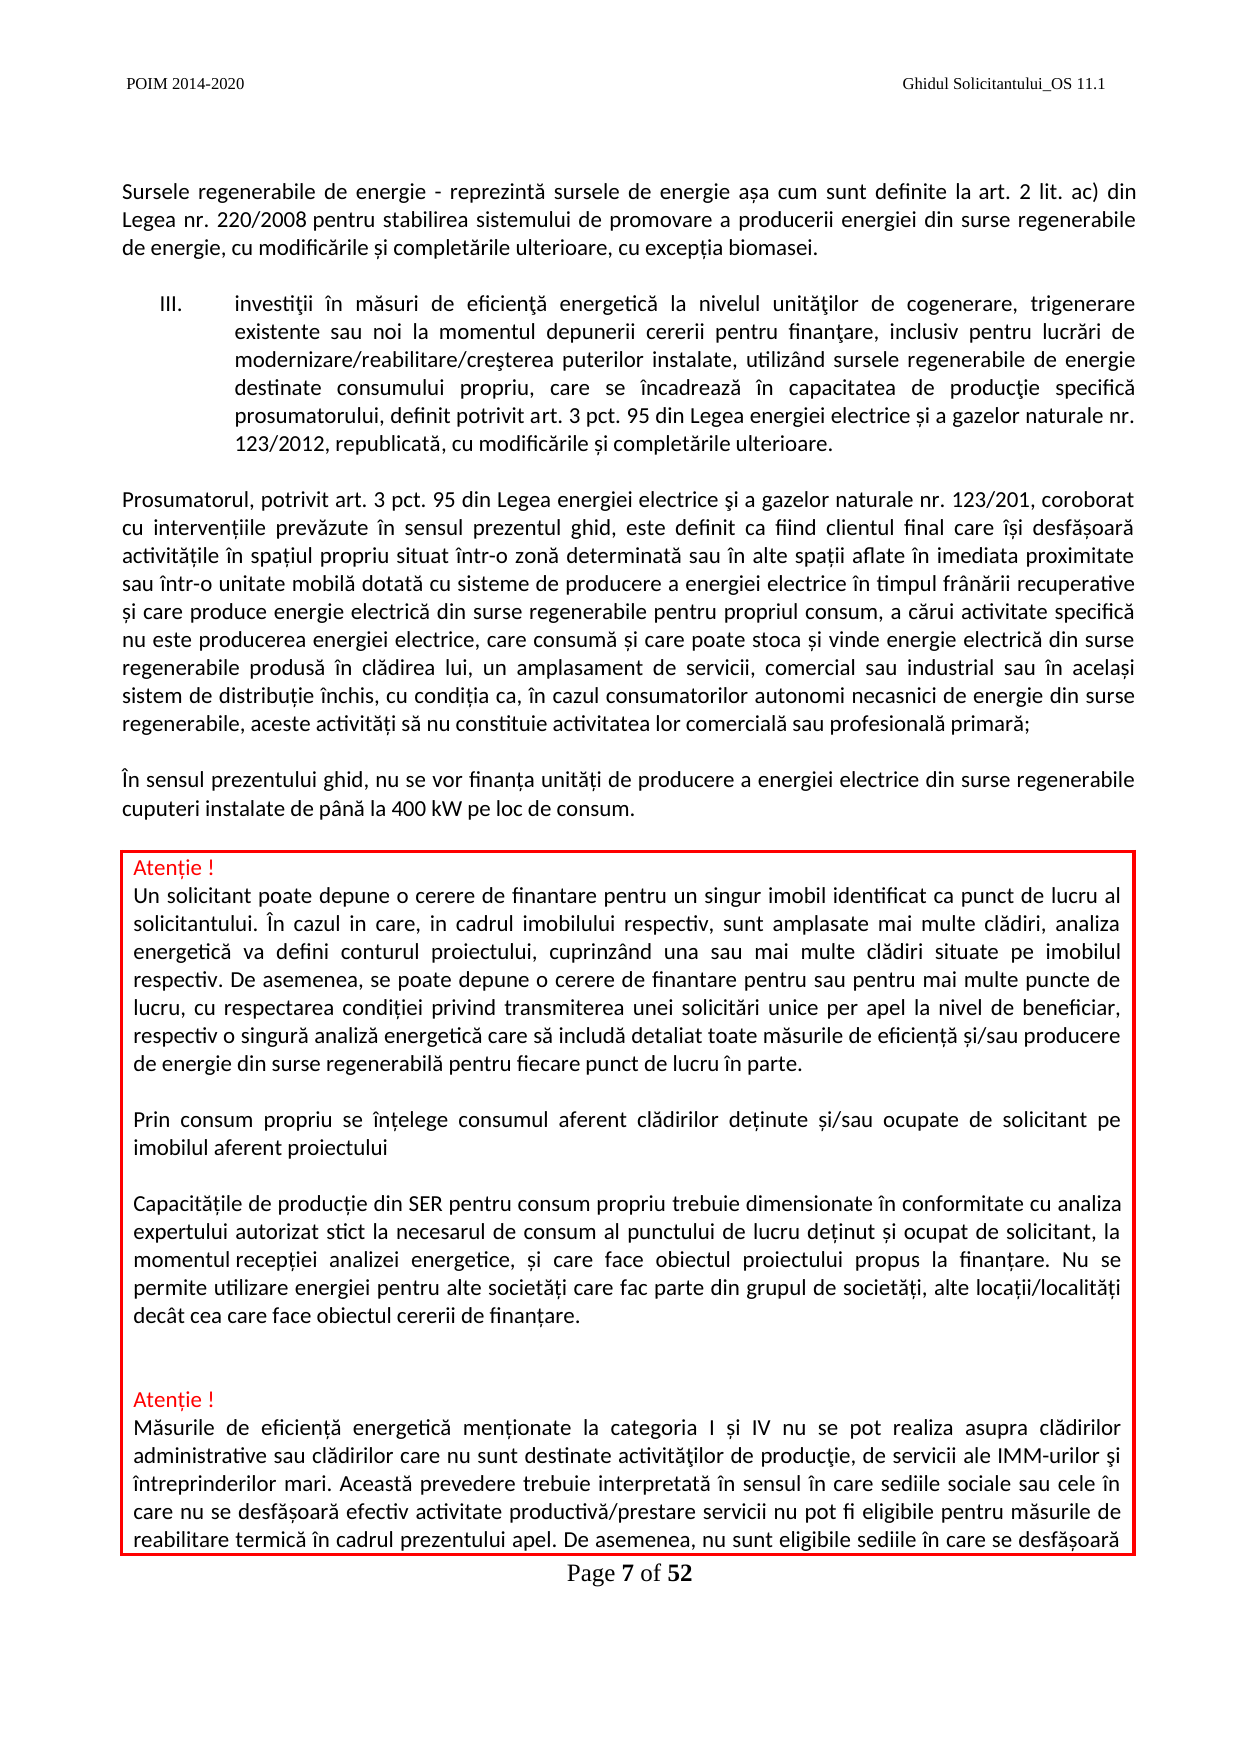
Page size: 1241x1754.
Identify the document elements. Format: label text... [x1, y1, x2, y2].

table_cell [123, 1385, 1132, 1553]
text Prosumatorul, potrivit art. 3 pct. 95 din Legea energiei electrice şi a gazelor naturale nr. 123/201, coroborat cu intervențiile prevăzute în sensul prezentul ghid, este definit ca fiind clientul final care își desfășoară activitățile în spațiul propriu situat într-o zonă determinată sau în alte spații aflate în imediata proximitate sau într-o unitate mobilă dotată cu sisteme de producere a energiei electrice în timpul frânării recuperative și care produce energie electrică din surse regenerabile pentru propriul consum, a cărui activitate specifică nu este producerea energiei electrice, care consumă și care poate stoca și vinde energie electrică din surse regenerabile produsă în clădirea lui, un amplasament de servicii, comercial sau industrial sau în același sistem de distribuție închis, cu condiția ca, în cazul consumatorilor autonomi necasnici de energie din surse regenerabile, aceste activități să nu constituie activitatea lor comercială sau profesională primară; [122, 485, 1137, 738]
list investiţii în măsuri de eficienţă energetică la nivelul unităţilor de cogenerare, trigenerare existente sau noi la momentul depunerii cererii pentru finanţare, inclusiv pentru lucrări de modernizare/reabilitare/creşterea puterilor instalate, utilizând sursele regenerabile de energie destinate consumului propriu, care se încadrează în capacitatea de producţie specifică prosumatorului, definit potrivit art. 3 pct. 95 din Legea energiei electrice și a gazelor naturale nr. 123/2012, republicată, cu modificările și completările ulterioare. [159, 289, 1137, 457]
table_header Atenţie ! Un solicitant poate depune o cerere de finantare pentru un singur imobil identificat ca punct de lucru al solicitantului. În cazul in care, in cadrul imobilului respectiv, sunt amplasate mai multe clădiri, analiza energetică va defini conturul proiectului, cuprinzând una sau mai multe clădiri situate pe imobilul respectiv. De asemenea, se poate depune o cerere de finantare pentru sau pentru mai multe puncte de lucru, cu respectarea condiției privind transmiterea unei solicitări unice per apel la nivel de beneficiar, respectiv o singură analiză energetică care să includă detaliat toate măsurile de eficiență și/sau producere de energie din surse regenerabilă pentru fiecare punct de lucru în parte. Prin consum propriu se înțelege consumul aferent clădirilor deținute și/sau ocupate de solicitant pe imobilul aferent proiectului Capacitățile de producție din SER pentru consum propriu trebuie dimensionate în conformitate cu analiza expertului autorizat stict la necesarul de consum al punctului de lucru deținut și ocupat de solicitant, la momentul recepției analizei energetice, și care face obiectul proiectului propus la finanțare. Nu se permite utilizare energiei pentru alte societăți care fac parte din grupul de societăți, alte locații/localități decât cea care face obiectul cererii de finanțare. [123, 853, 1132, 1385]
text Sursele regenerabile de energie - reprezintă sursele de energie așa cum sunt definite la art. 2 lit. ac) din Legea nr. 220/2008 pentru stabilirea sistemului de promovare a producerii energiei din surse regenerabile de energie, cu modificările și completările ulterioare, cu excepția biomasei. [122, 177, 1137, 261]
text În sensul prezentului ghid, nu se vor finanța unități de producere a energiei electrice din surse regenerabile cuputeri instalate de până la 400 kW pe loc de consum. [122, 766, 1137, 822]
